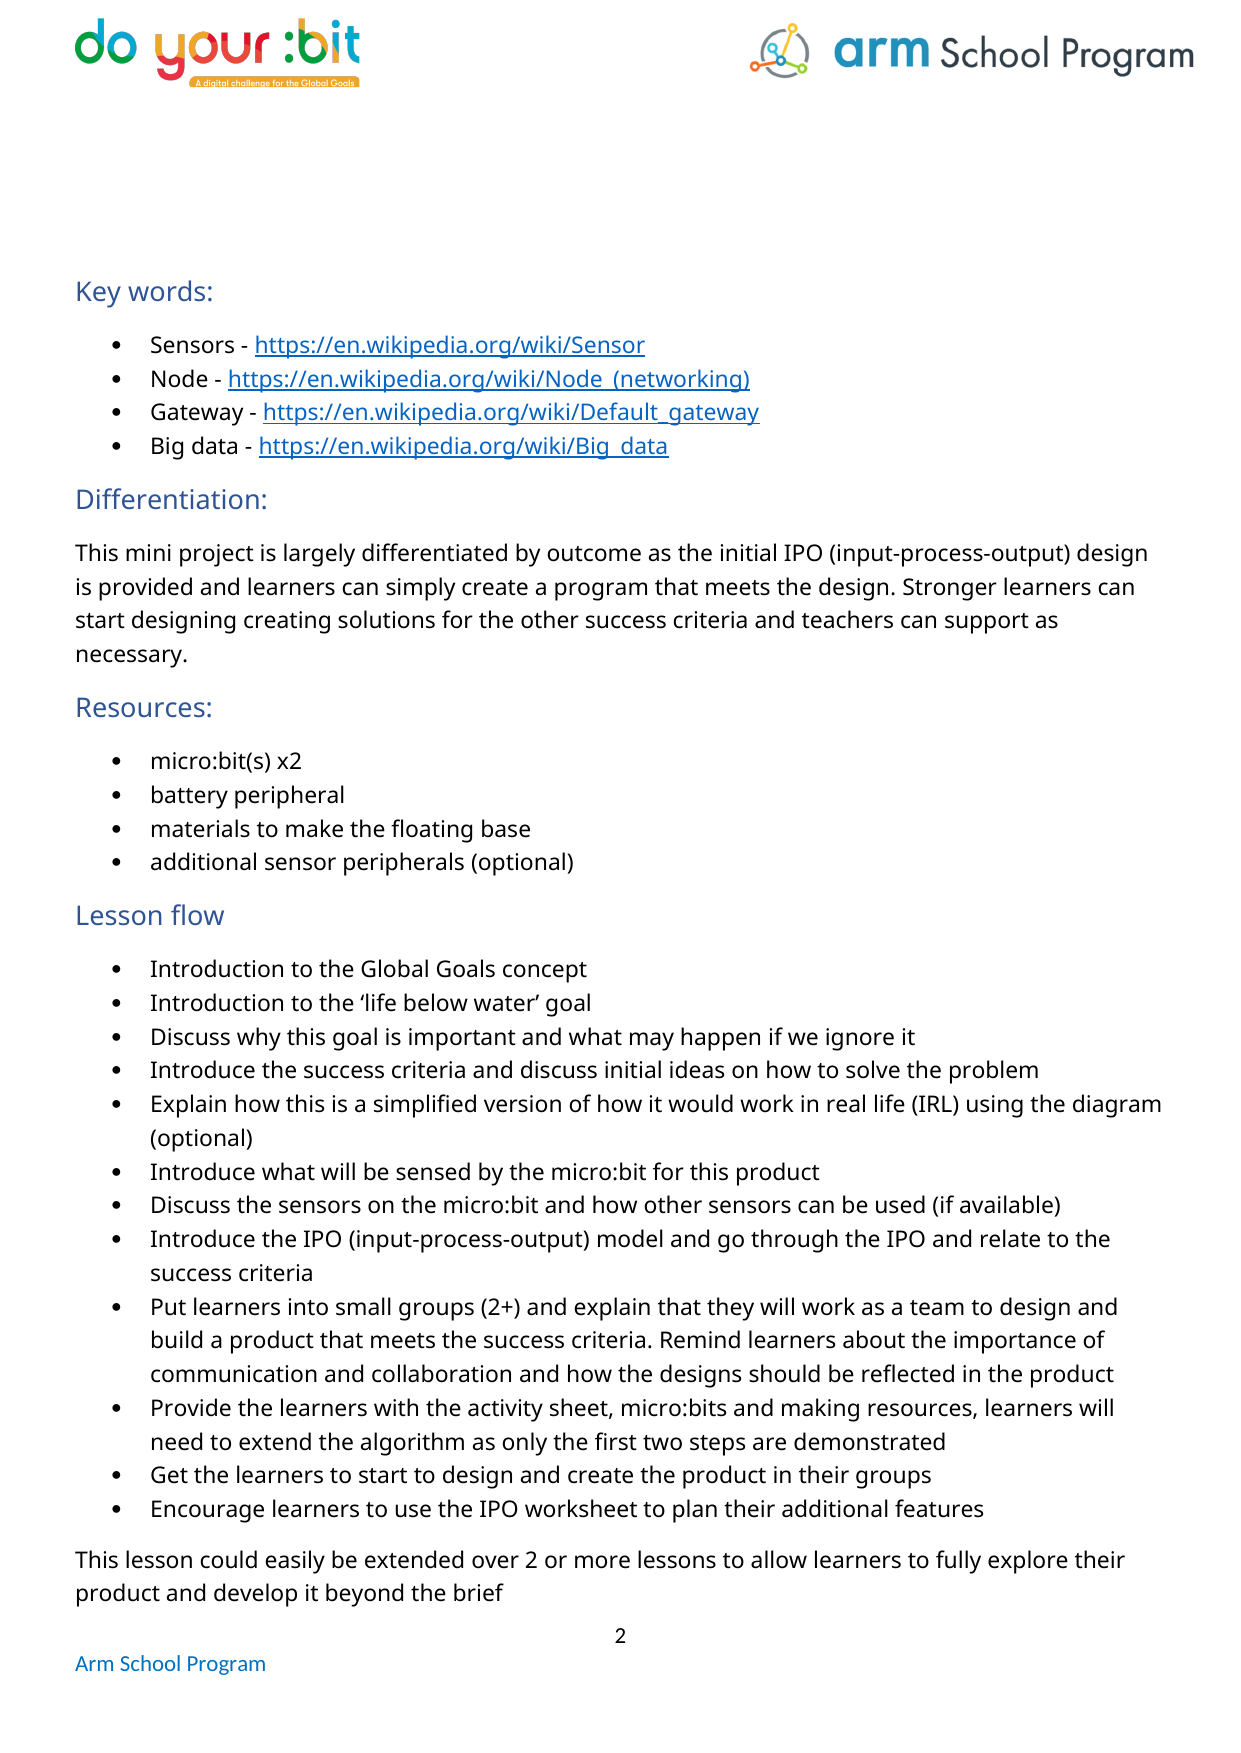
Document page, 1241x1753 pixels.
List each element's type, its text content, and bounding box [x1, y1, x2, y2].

text This mini project is largely differentiated by outcome as the initial IPO (input-process-output) design is provided and learners can simply create a program that meets the design. Stronger learners can start designing creating solutions for the other success criteria and teachers can support as necessary. [75, 537, 1165, 669]
text Resources: [75, 689, 1165, 726]
list Get the learners to start to design and create the product in their groups [112, 1459, 1165, 1491]
list Introduce the IPO (input-process-output) model and go through the IPO and relate to the success criteria [112, 1223, 1165, 1288]
list Introduction to the ‘life below water’ goal [112, 987, 1165, 1018]
list Provide the learners with the activity sheet, micro:bits and making resources, learners will need to extend the algorithm as only the first two steps are demonstrated [112, 1392, 1165, 1457]
list micro:bit(s) x2 [112, 745, 1165, 776]
text Lesson flow [75, 897, 1165, 934]
list Node - https://en.wikipedia.org/wiki/Node_(networking) [112, 363, 1165, 394]
picture [354, 40, 360, 56]
picture [75, 18, 360, 88]
list Introduce what will be sensed by the micro:bit for this product [112, 1156, 1165, 1187]
list Discuss the sensors on the micro:bit and how other sensors can be used (if available) [112, 1189, 1165, 1221]
text Key words: [75, 272, 1165, 309]
list Big data - https://en.wikipedia.org/wiki/Big_data [112, 430, 1165, 461]
list Introduction to the Global Goals concept [112, 953, 1165, 984]
text This lesson could easily be extended over 2 or more lessons to allow learners to fully explore their product and develop it beyond the brief [75, 1544, 1165, 1609]
list Introduce the success criteria and discuss initial ideas on how to solve the problem [112, 1054, 1165, 1086]
picture [743, 18, 1197, 82]
list Explain how this is a simplified version of how it would work in real life (IRL) using the diagram (optional) [112, 1088, 1165, 1153]
list Discuss why this goal is important and what may happen if we ignore it [112, 1021, 1165, 1052]
text Differentiation: [75, 481, 1165, 517]
list materials to make the floating base [112, 813, 1165, 844]
list Gateway - https://en.wikipedia.org/wiki/Default_gateway [112, 396, 1165, 428]
list battery peripheral [112, 779, 1165, 810]
list additional sensor peripherals (optional) [112, 846, 1165, 878]
list Put learners into small groups (2+) and explain that they will work as a team to design and build a product that meets the success criteria. Remind learners about the importance of communication and collaboration and how the designs should be reflected in the product [112, 1291, 1165, 1389]
list Encourage learners to use the IPO worksheet to plan their additional features [112, 1493, 1165, 1524]
list Sensors - https://en.wikipedia.org/wiki/Sensor [112, 329, 1165, 360]
